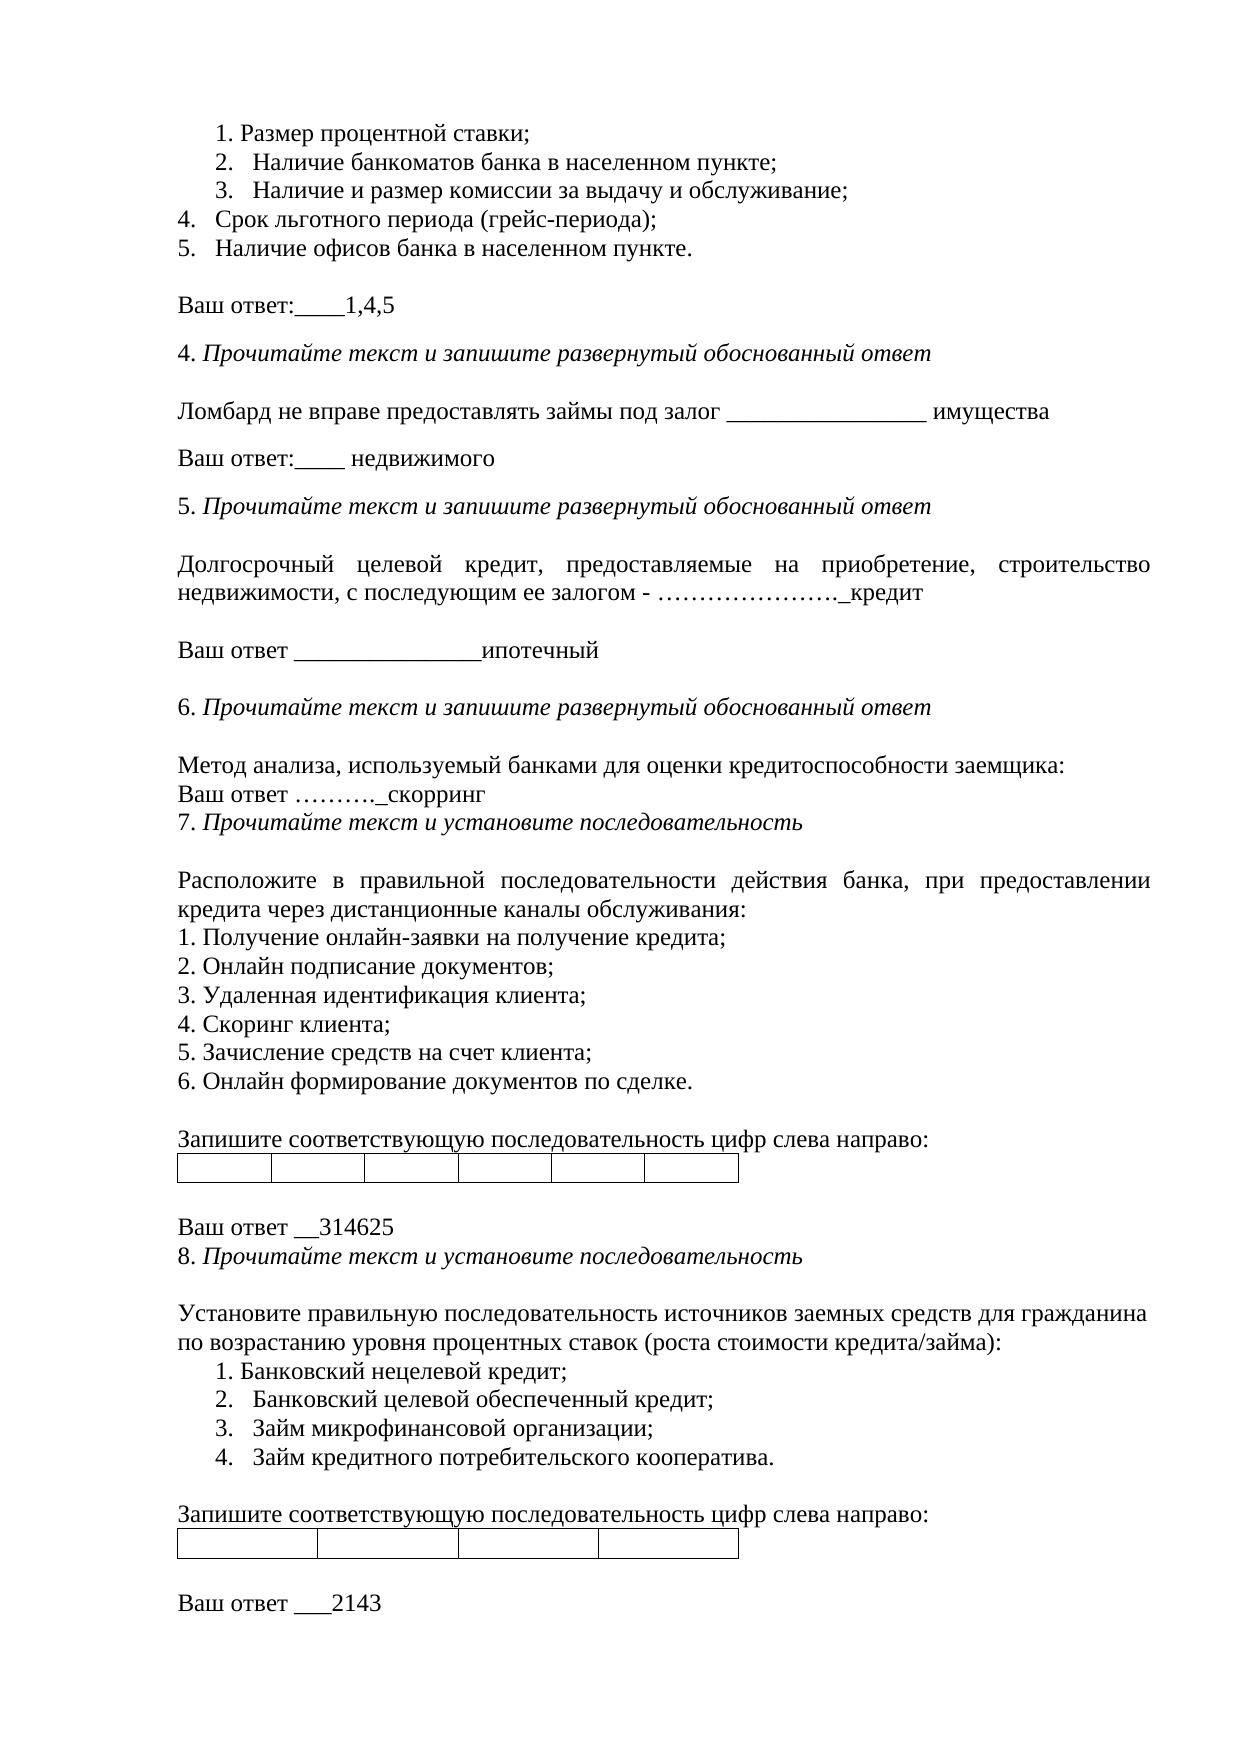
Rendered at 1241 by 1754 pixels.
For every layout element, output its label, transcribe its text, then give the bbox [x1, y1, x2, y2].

text Ваш ответ ………._скорринг [177, 779, 1152, 807]
text Ваш ответ:____1,4,5 [177, 291, 1152, 319]
text 5. Зачисление средств на счет клиента; [177, 1037, 1152, 1066]
table_header [318, 1529, 458, 1558]
table_header [645, 1154, 738, 1182]
text Долгосрочный целевой кредит, предоставляемые на приобретение, строительство недвижимости, с последующим ее залогом - …………………._кредит [177, 549, 1152, 606]
text 8. Прочитайте текст и установите последовательность [177, 1241, 1152, 1269]
list 4. Скоринг клиента; [177, 1009, 1152, 1037]
text Запишите соответствующую последовательность цифр слева направо: [177, 1124, 1152, 1152]
list Наличие и размер комиссии за выдачу и обслуживание; [215, 176, 1152, 204]
text Запишите соответствующую последовательность цифр слева направо: [177, 1499, 1152, 1528]
text Ваш ответ __314625 [177, 1212, 1152, 1241]
table_header [552, 1154, 644, 1182]
text 3. Удаленная идентификация клиента; [177, 980, 1152, 1009]
text Ваш ответ ___2143 [177, 1588, 1152, 1617]
table_header [178, 1154, 271, 1182]
table_header [272, 1154, 364, 1182]
text 1. Получение онлайн-заявки на получение кредита; [177, 922, 1152, 951]
text 7. Прочитайте текст и установите последовательность [177, 807, 1152, 836]
text Метод анализа, используемый банками для оценки кредитоспособности заемщика: [177, 750, 1152, 779]
list Займ кредитного потребительского кооператива. [215, 1442, 1152, 1471]
text 2. Онлайн подписание документов; [177, 951, 1152, 980]
text Ваш ответ:____ недвижимого [177, 443, 1152, 472]
list Банковский целевой обеспеченный кредит; [215, 1384, 1152, 1413]
text Расположите в правильной последовательности действия банка, при предоставлении кредита через дистанционные каналы обслуживания: [177, 865, 1152, 922]
list Наличие банкоматов банка в населенном пункте; [215, 147, 1152, 176]
text 1. Банковский нецелевой кредит; [215, 1356, 1152, 1384]
text 6. Прочитайте текст и запишите развернутый обоснованный ответ [177, 692, 1152, 721]
text 5. Прочитайте текст и запишите развернутый обоснованный ответ [177, 491, 1152, 520]
table_header [599, 1529, 738, 1558]
text Ваш ответ _______________ипотечный [177, 635, 1152, 664]
text 6. Онлайн формирование документов по сделке. [177, 1066, 1152, 1095]
table_header [459, 1529, 598, 1558]
table_header [365, 1154, 458, 1182]
text Ломбард не вправе предоставлять займы под залог ________________ имущества [177, 396, 1152, 424]
table_header [459, 1154, 551, 1182]
text Установите правильную последовательность источников заемных средств для гражданина по возрастанию уровня процентных ставок (роста стоимости кредита/займа): [177, 1298, 1152, 1356]
list Наличие офисов банка в населенном пункте. [177, 233, 1152, 262]
table_header [178, 1529, 317, 1558]
list 1. Размер процентной ставки; [215, 118, 1152, 147]
text 4. Прочитайте текст и запишите развернутый обоснованный ответ [177, 338, 1152, 367]
list Займ микрофинансовой организации; [215, 1413, 1152, 1442]
list Срок льготного периода (грейс-периода); [177, 204, 1152, 233]
